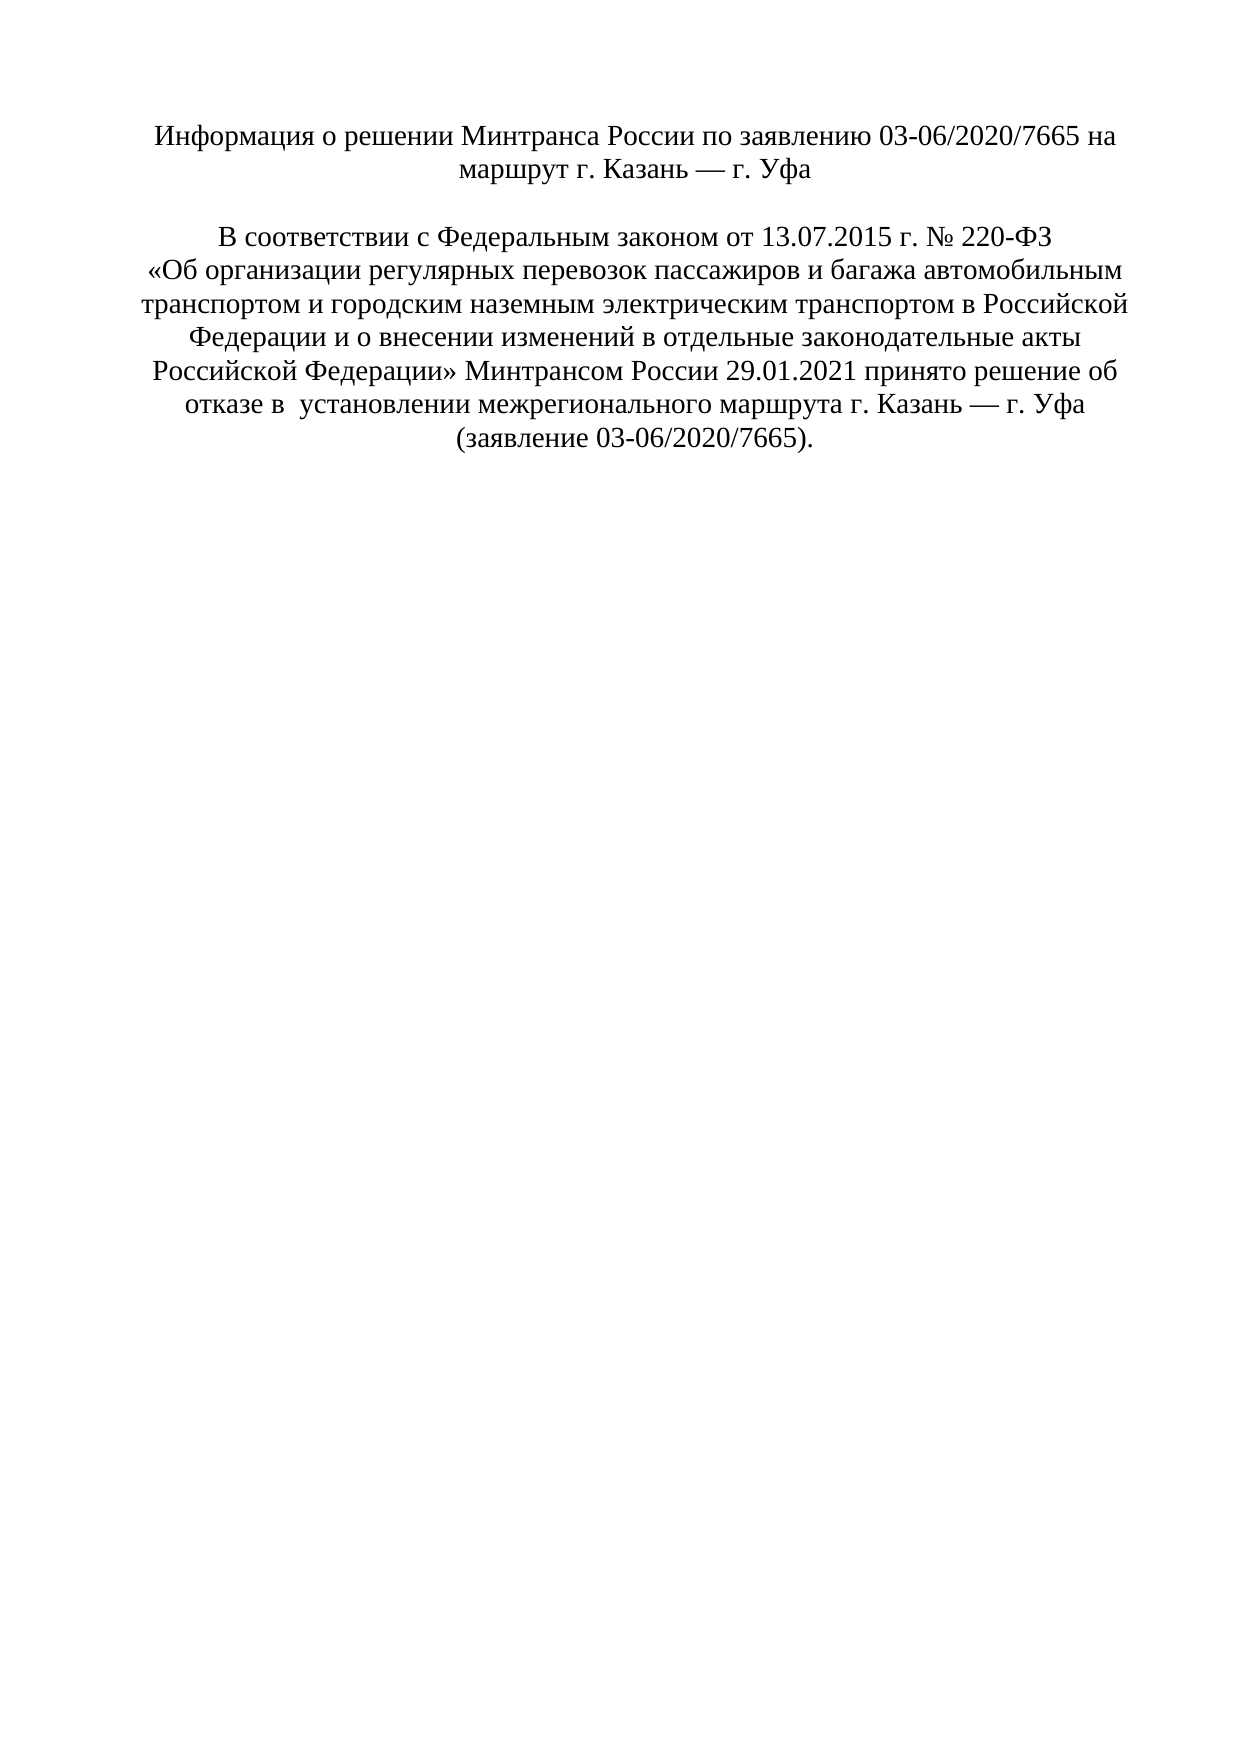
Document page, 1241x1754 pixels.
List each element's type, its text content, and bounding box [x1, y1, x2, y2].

text Информация о решении Минтранса России по заявлению 03-06/2020/7665 на маршрут г. Казань — г. Уфа [118, 118, 1152, 185]
text В соответствии с Федеральным законом от 13.07.2015 г. № 220-ФЗ «Об организации регулярных перевозок пассажиров и багажа автомобильным транспортом и городским наземным электрическим транспортом в Российской Федерации и о внесении изменений в отдельные законодательные акты Российской Федерации» Минтрансом России 29.01.2021 принято решение об отказе в установлении межрегионального маршрута г. Казань — г. Уфа (заявление 03-06/2020/7665). [118, 219, 1152, 453]
